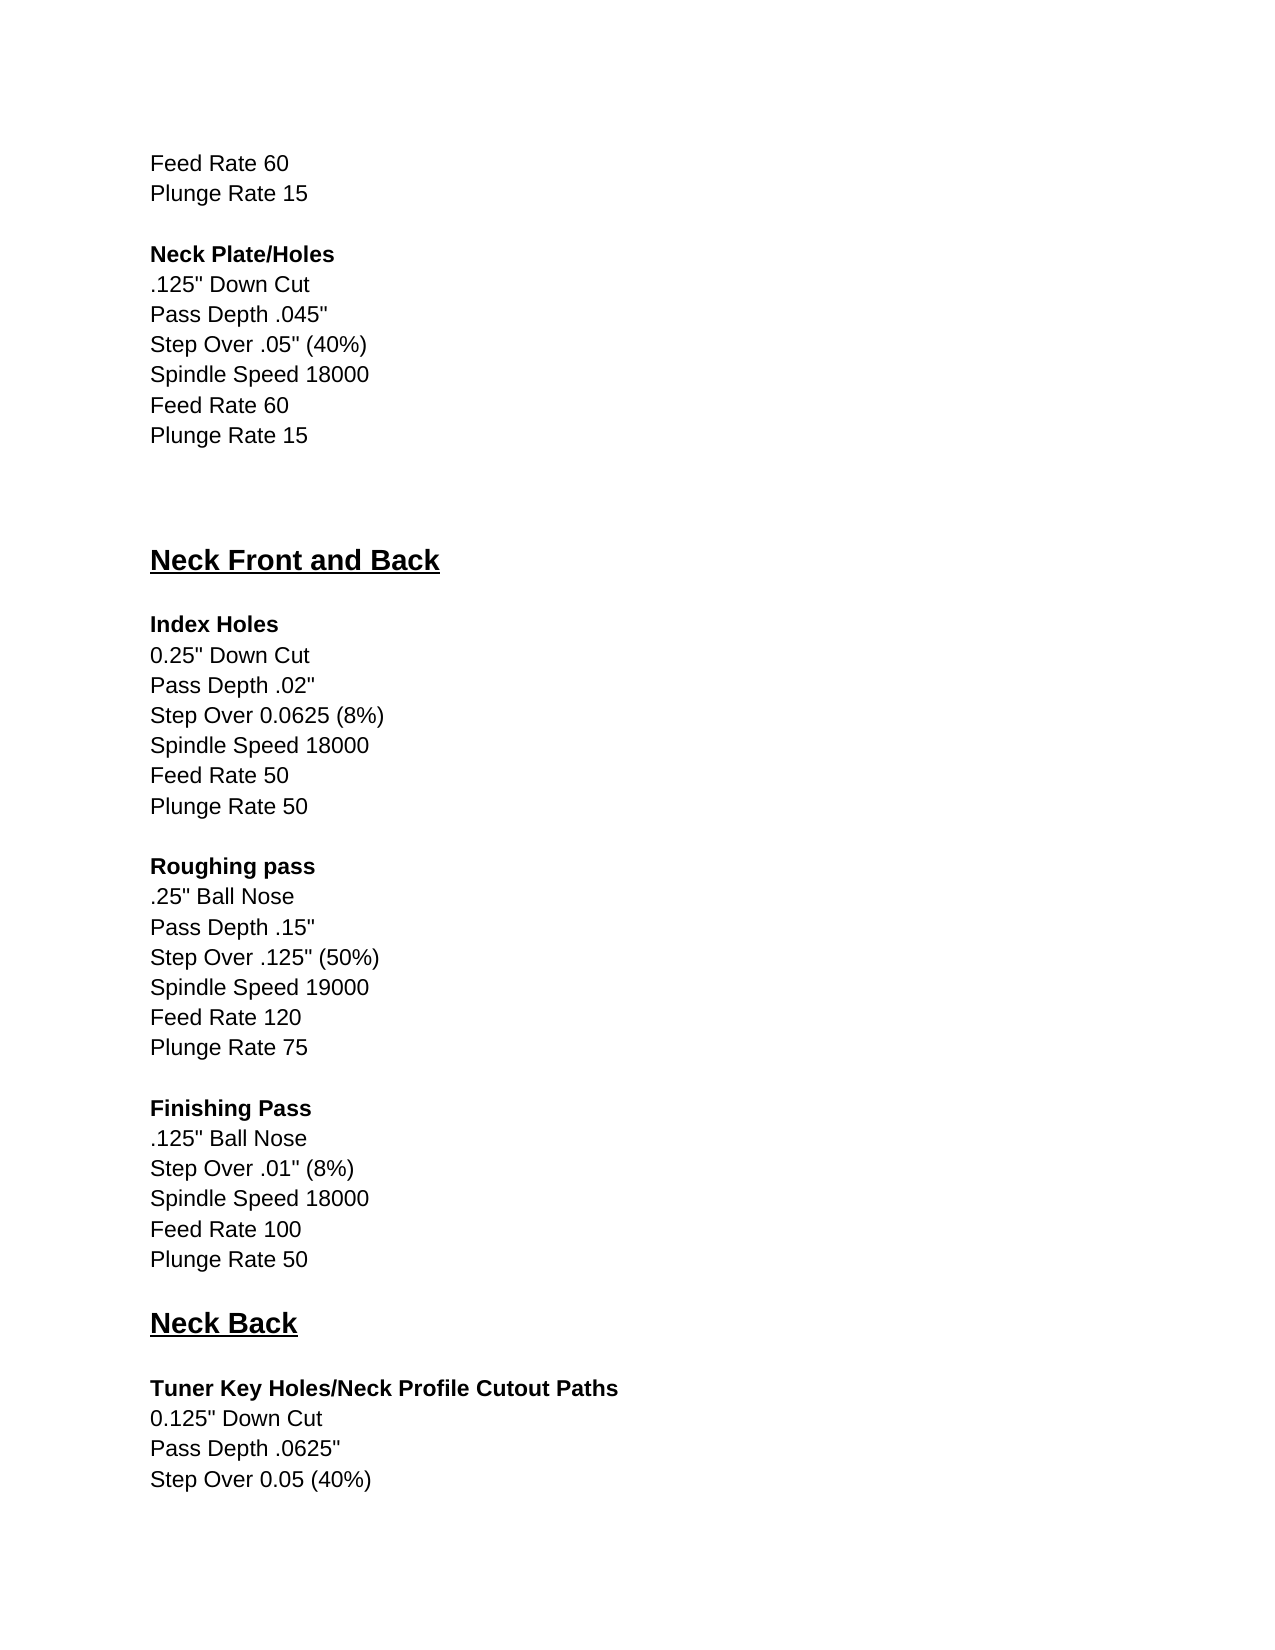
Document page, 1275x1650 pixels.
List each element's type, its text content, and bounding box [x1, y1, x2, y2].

text Feed Rate 60 [150, 392, 1125, 418]
text Neck Plate/Holes [150, 241, 1125, 267]
text Plunge Rate 50 [150, 793, 1125, 819]
text Neck Back [150, 1306, 1125, 1340]
text Pass Depth .02" [150, 672, 1125, 698]
text Step Over .125" (50%) [150, 944, 1125, 970]
text Plunge Rate 50 [150, 1246, 1125, 1272]
text Finishing Pass [150, 1095, 1125, 1121]
text 0.125" Down Cut [150, 1405, 1125, 1432]
text Step Over .01" (8%) [150, 1155, 1125, 1182]
text Pass Depth .15" [150, 913, 1125, 940]
text Feed Rate 60 [150, 150, 1125, 176]
text Roughing pass [150, 853, 1125, 879]
text Feed Rate 50 [150, 762, 1125, 789]
text .125" Ball Nose [150, 1125, 1125, 1151]
text Feed Rate 100 [150, 1216, 1125, 1242]
text Feed Rate 120 [150, 1004, 1125, 1031]
text .125" Down Cut [150, 271, 1125, 297]
text Step Over 0.0625 (8%) [150, 702, 1125, 728]
text Spindle Speed 18000 [150, 361, 1125, 388]
text Spindle Speed 18000 [150, 1185, 1125, 1212]
text Index Holes [150, 611, 1125, 638]
text Plunge Rate 15 [150, 422, 1125, 448]
text Pass Depth .0625" [150, 1435, 1125, 1462]
text Spindle Speed 19000 [150, 974, 1125, 1000]
text Step Over 0.05 (40%) [150, 1466, 1125, 1492]
text Pass Depth .045" [150, 301, 1125, 327]
text Plunge Rate 75 [150, 1034, 1125, 1061]
text .25" Ball Nose [150, 883, 1125, 910]
text Step Over .05" (40%) [150, 331, 1125, 358]
text Spindle Speed 18000 [150, 732, 1125, 759]
text Neck Front and Back [150, 543, 1125, 576]
text 0.25" Down Cut [150, 642, 1125, 668]
text Tuner Key Holes/Neck Profile Cutout Paths [150, 1375, 1125, 1401]
text Plunge Rate 15 [150, 180, 1125, 207]
